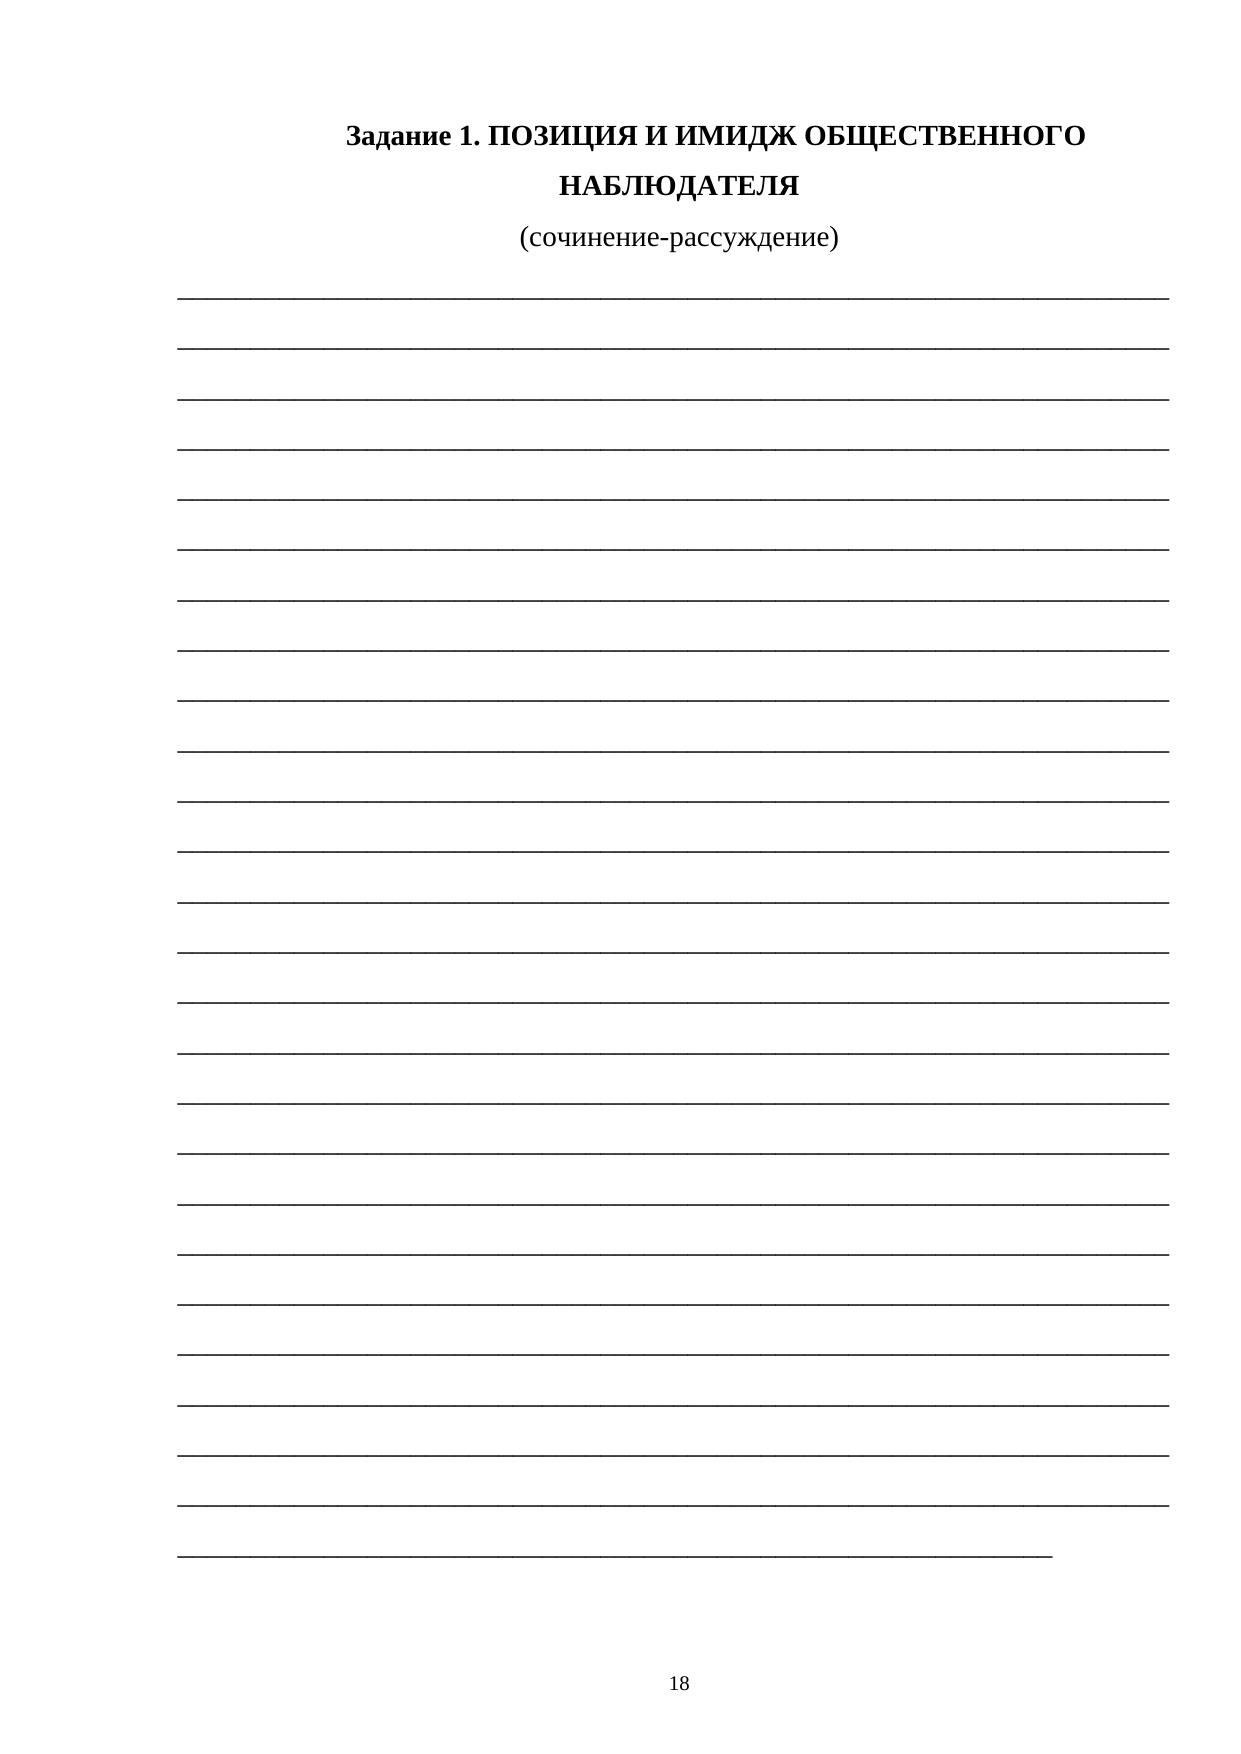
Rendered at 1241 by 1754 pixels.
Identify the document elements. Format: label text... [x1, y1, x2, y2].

text Задание 1. ПОЗИЦИЯ И ИМИДЖ ОБЩЕСТВЕННОГО НАБЛЮДАТЕЛЯ (сочинение-рассуждение) [177, 118, 1181, 252]
text ________________________________________________________________________________________________________________________________________________________________________________________________________________________________________________________________________________________________________________________________________________________________________________________________________________________________________________________________________________________________________________________________________________________________________________________________________________________________________________________________________________________________________________________________________________________________________________________________________________________________________________________________________________________________________________________________________________________________________________________________________________________________________________________________________________________________________________________________________________________________________________________________________________________________________________________________________________________________________________________________________________________________________________________________________________________________________________________________________________________________________________________________________________________________________________________________________________________________________________________________________________________________________________________________________________________________________________________________________________________________ [177, 269, 1181, 1560]
